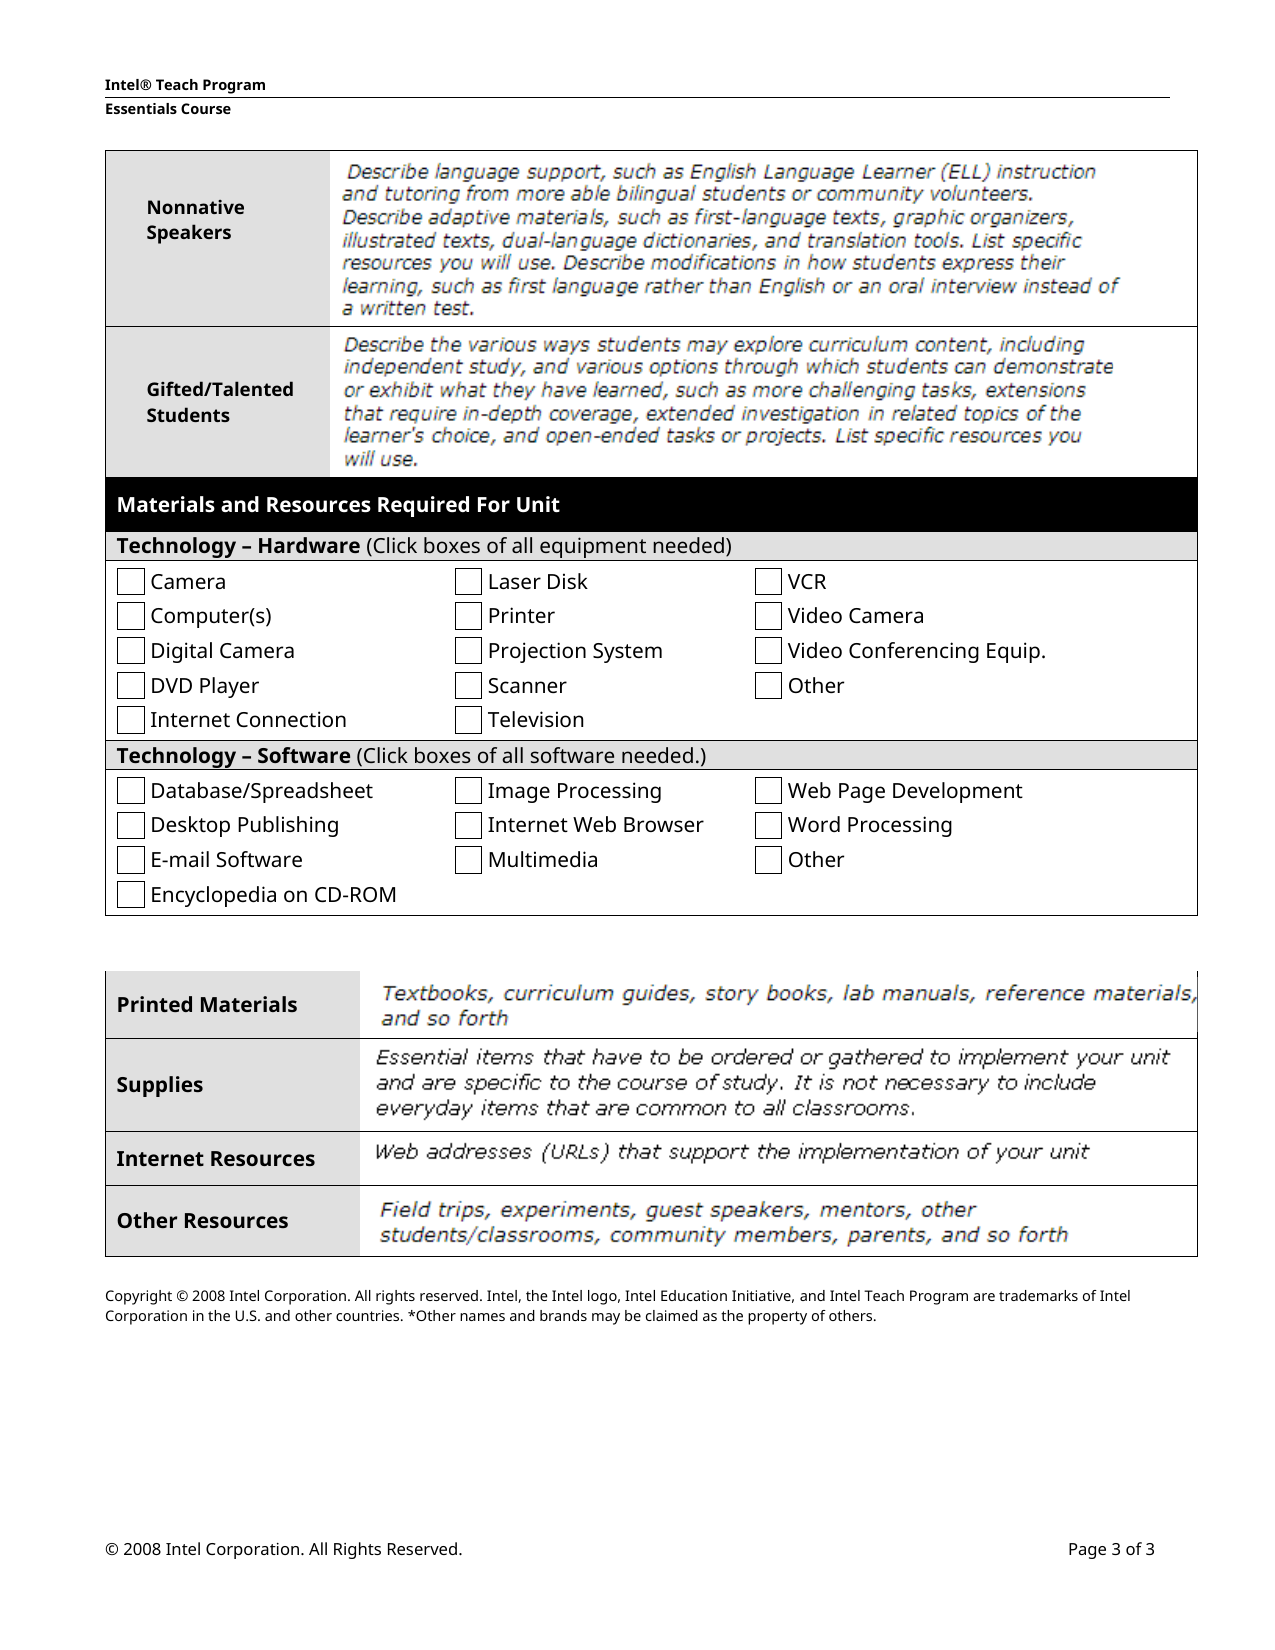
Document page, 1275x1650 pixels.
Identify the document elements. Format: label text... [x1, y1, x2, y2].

picture [371, 977, 1198, 1032]
table_cell Web Page Development Word Processing Other [743, 770, 1197, 915]
table_cell Internet Resources [106, 1132, 360, 1185]
table_cell Supplies [106, 1039, 360, 1131]
table_cell [330, 327, 1197, 477]
table_cell Image Processing Internet Web Browser Multimedia [443, 770, 743, 915]
picture [371, 1192, 1078, 1250]
table_cell [360, 1132, 1197, 1185]
picture [371, 1137, 1101, 1178]
table_cell Technology – Software (Click boxes of all software needed.) [106, 741, 1197, 769]
table_cell [106, 151, 135, 326]
picture [341, 157, 1122, 320]
table_header Camera Computer(s) Digital Camera DVD Player Internet Connection [106, 561, 442, 740]
table_cell Materials and Resources Required For Unit [106, 478, 1197, 532]
table_header VCR Video Camera Video Conferencing Equip. Other [743, 561, 1197, 740]
text Copyright © 2008 Intel Corporation. All rights reserved. Intel, the Intel logo, Intel Education Initiative, and Intel Teach Program are trademarks of Intel Corporation in the U.S. and other countries. *Other names and brands may be claimed as the property of others. [105, 1286, 1170, 1325]
table_cell Gifted/Talented Students [135, 327, 330, 477]
picture [371, 1044, 1191, 1125]
table_cell Other Resources [106, 1186, 360, 1256]
table_cell Nonnative Speakers [135, 151, 330, 326]
table_header Laser Disk Printer Projection System Scanner Television [443, 561, 743, 740]
table_header Printed Materials [106, 971, 360, 1038]
table_cell [360, 1186, 1197, 1256]
table_cell Database/Spreadsheet Desktop Publishing E-mail Software Encyclopedia on CD-ROM [106, 770, 442, 915]
picture [341, 333, 1114, 471]
table_cell [330, 151, 1197, 326]
table_cell [106, 327, 135, 477]
table_cell [360, 1039, 1197, 1131]
table_cell Technology – Hardware (Click boxes of all equipment needed) [106, 532, 1197, 560]
table_header [360, 971, 1197, 1038]
